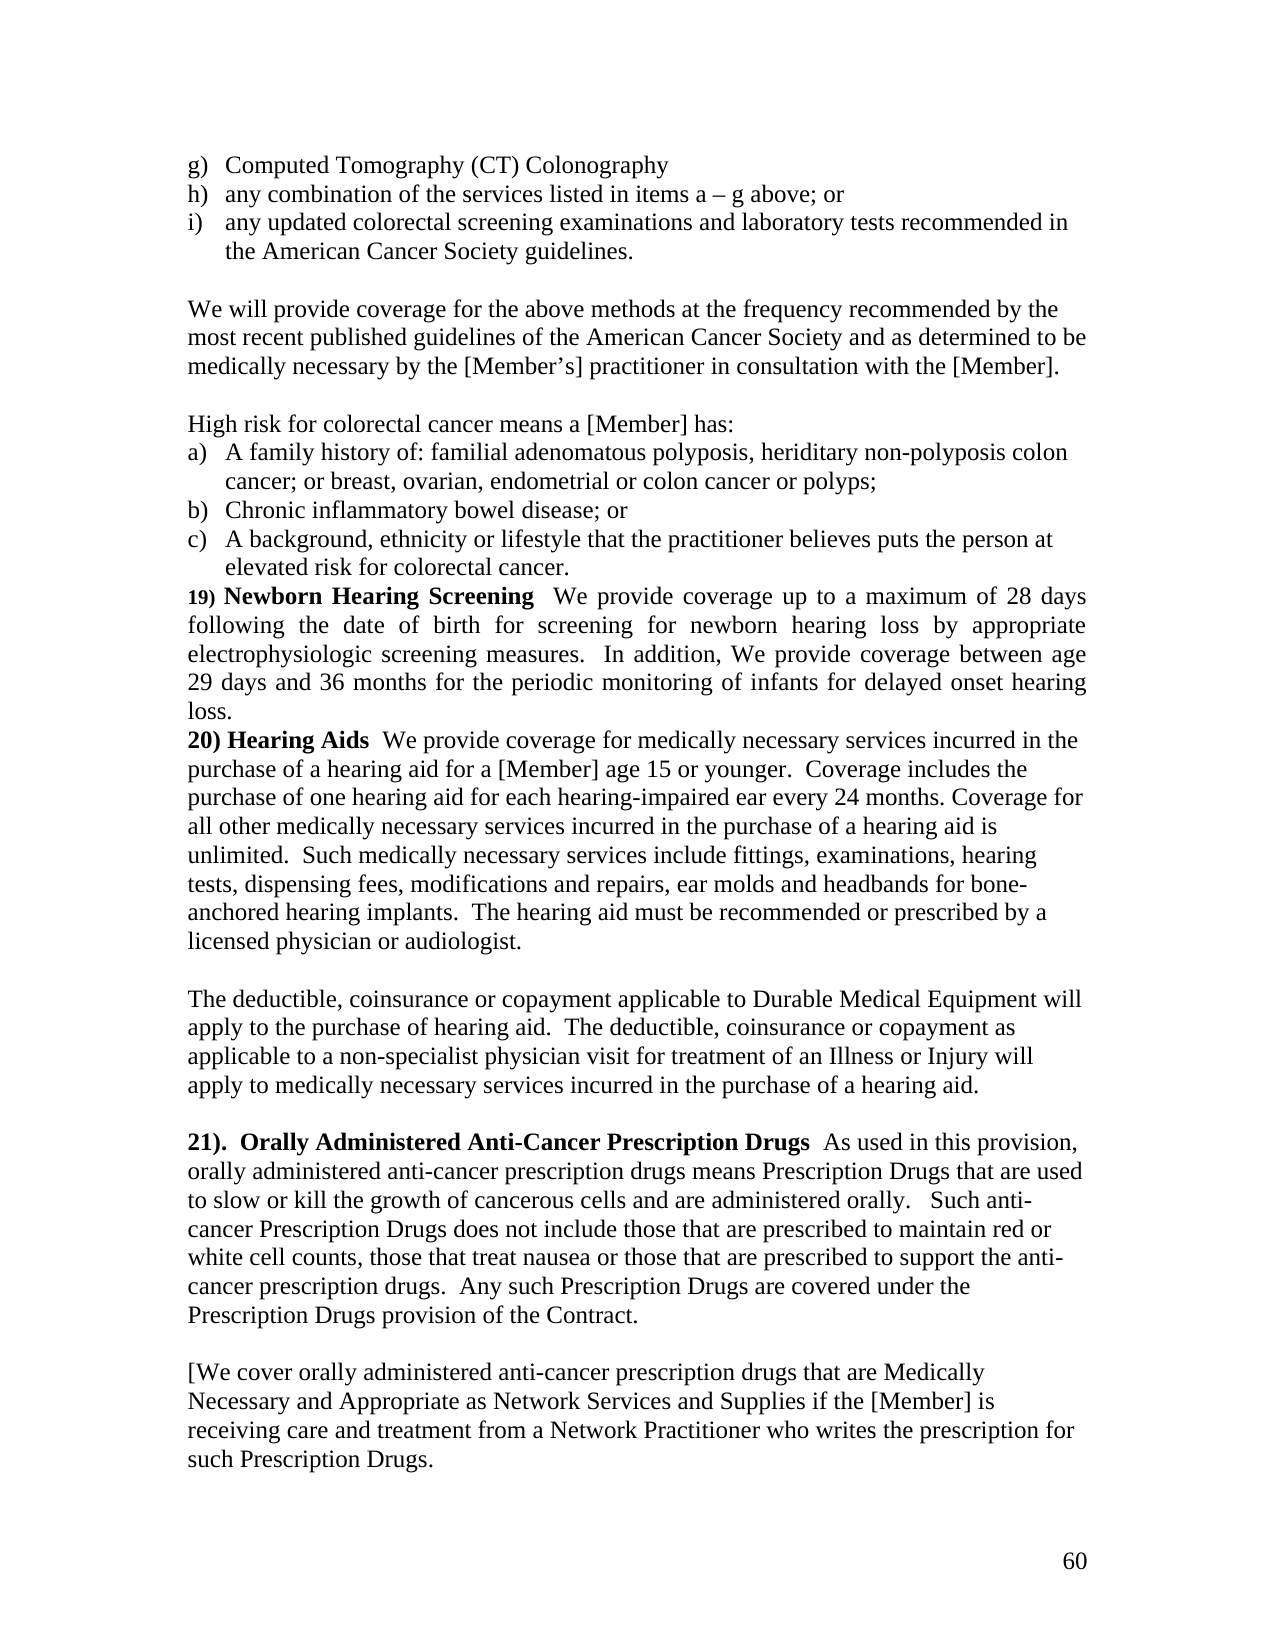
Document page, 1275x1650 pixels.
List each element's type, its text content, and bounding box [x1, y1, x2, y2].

text 20) Hearing Aids We provide coverage for medically necessary services incurred in the purchase of a hearing aid for a [Member] age 15 or younger. Coverage includes the purchase of one hearing aid for each hearing-impaired ear every 24 months. Coverage for all other medically necessary services incurred in the purchase of a hearing aid is unlimited. Such medically necessary services include fittings, examinations, hearing tests, dispensing fees, modifications and repairs, ear molds and headbands for bone-anchored hearing implants. The hearing aid must be recommended or prescribed by a licensed physician or audiologist. [187, 725, 1087, 955]
text [We cover orally administered anti-cancer prescription drugs that are Medically Necessary and Appropriate as Network Services and Supplies if the [Member] is receiving care and treatment from a Network Practitioner who writes the prescription for such Prescription Drugs. [187, 1357, 1087, 1472]
text The deductible, coinsurance or copayment applicable to Durable Medical Equipment will apply to the purchase of hearing aid. The deductible, coinsurance or copayment as applicable to a non-specialist physician visit for treatment of an Illness or Injury will apply to medically necessary services incurred in the purchase of a hearing aid. [187, 984, 1087, 1099]
list any combination of the services listed in items a – g above; or [187, 179, 1087, 207]
list A background, ethnicity or lifestyle that the practitioner believes puts the person at elevated risk for colorectal cancer. [187, 524, 1087, 581]
list Chronic inflammatory bowel disease; or [187, 495, 1087, 524]
text 21). Orally Administered Anti-Cancer Prescription Drugs As used in this provision, orally administered anti-cancer prescription drugs means Prescription Drugs that are used to slow or kill the growth of cancerous cells and are administered orally. Such anti-cancer Prescription Drugs does not include those that are prescribed to maintain red or white cell counts, those that treat nausea or those that are prescribed to support the anti-cancer prescription drugs. Any such Prescription Drugs are covered under the Prescription Drugs provision of the Contract. [187, 1127, 1087, 1329]
text We will provide coverage for the above methods at the frequency recommended by the most recent published guidelines of the American Cancer Society and as determined to be medically necessary by the [Member’s] practitioner in consultation with the [Member]. [187, 294, 1087, 380]
text 19) Newborn Hearing Screening We provide coverage up to a maximum of 28 days following the date of birth for screening for newborn hearing loss by appropriate electrophysiologic screening measures. In addition, We provide coverage between age 29 days and 36 months for the periodic monitoring of infants for delayed onset hearing loss. [187, 581, 1087, 725]
text High risk for colorectal cancer means a [Member] has: [187, 409, 1087, 437]
list Computed Tomography (CT) Colonography [187, 150, 1087, 179]
list any updated colorectal screening examinations and laboratory tests recommended in the American Cancer Society guidelines. [187, 207, 1087, 265]
list A family history of: familial adenomatous polyposis, heriditary non-polyposis colon cancer; or breast, ovarian, endometrial or colon cancer or polyps; [187, 437, 1087, 495]
